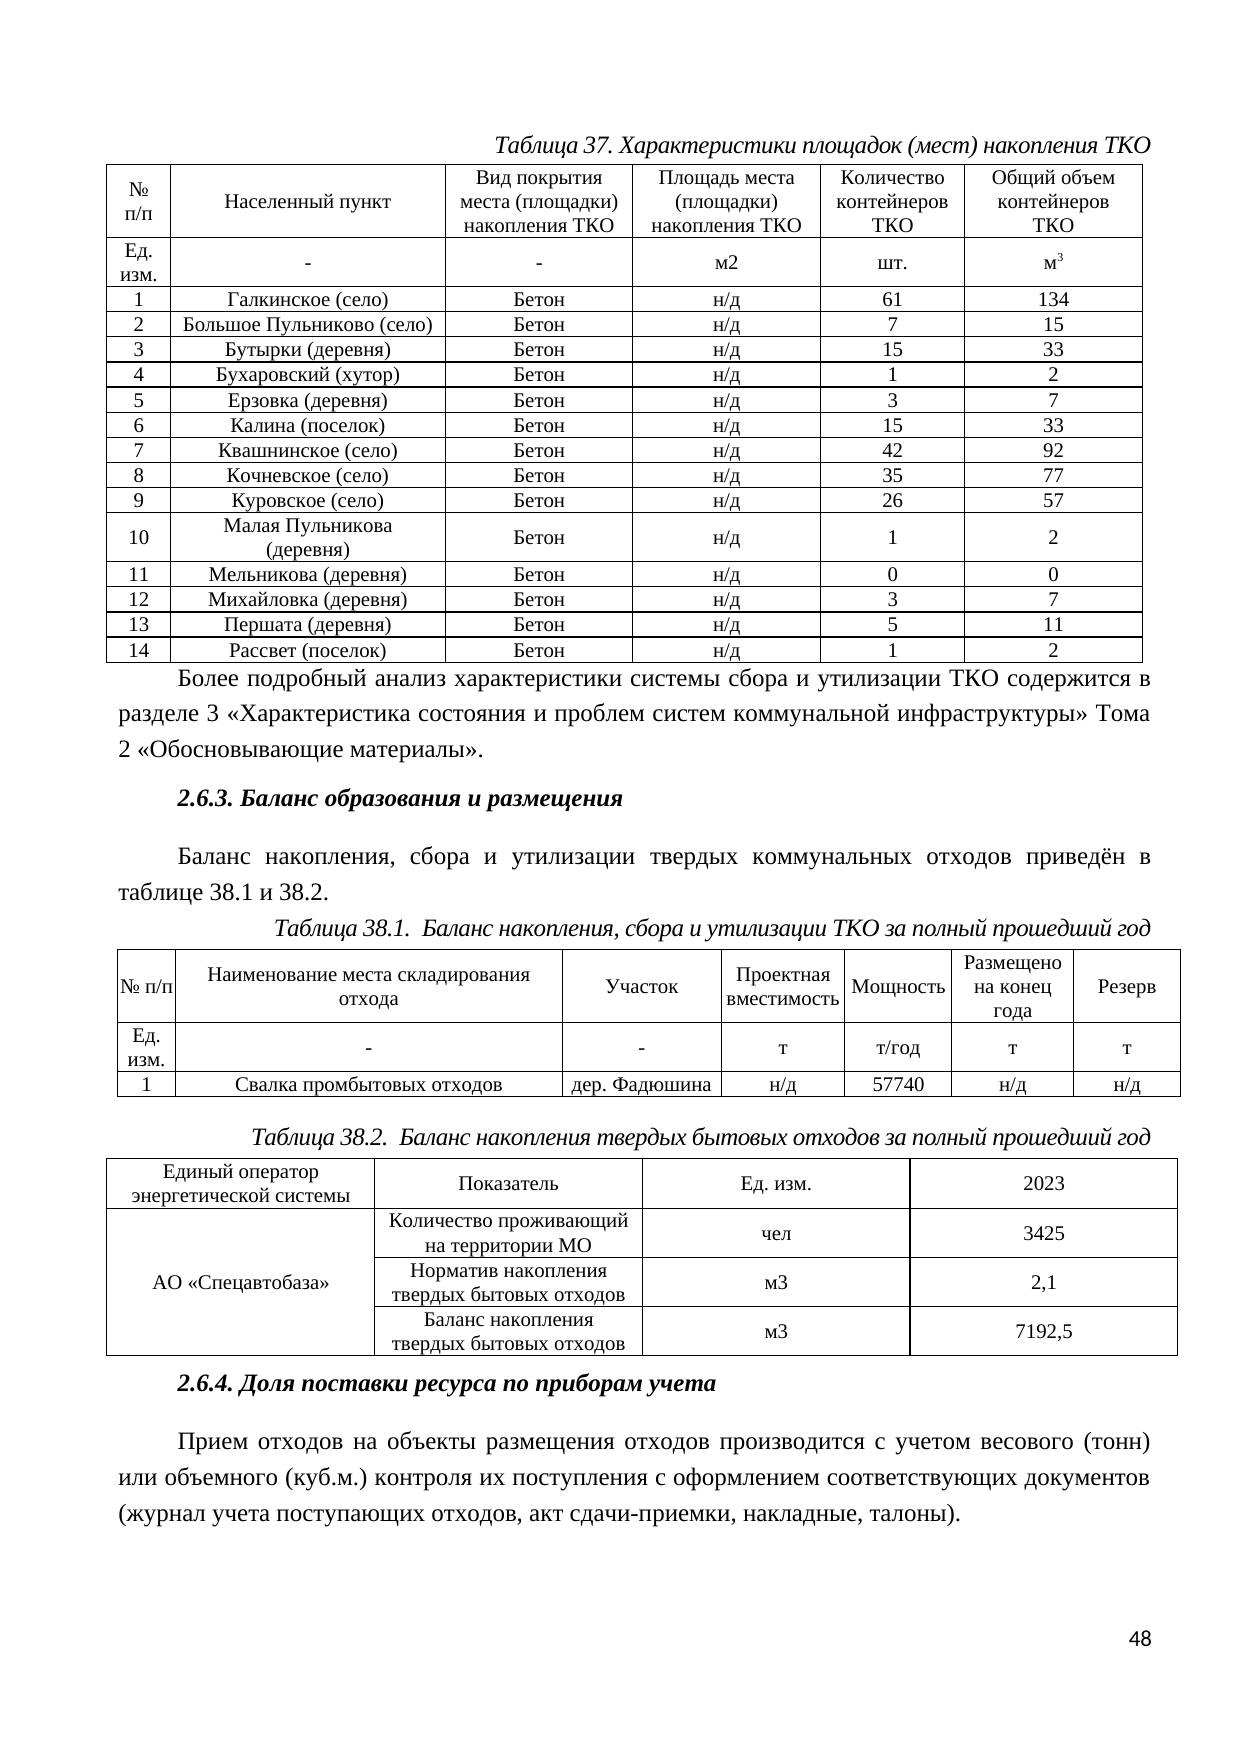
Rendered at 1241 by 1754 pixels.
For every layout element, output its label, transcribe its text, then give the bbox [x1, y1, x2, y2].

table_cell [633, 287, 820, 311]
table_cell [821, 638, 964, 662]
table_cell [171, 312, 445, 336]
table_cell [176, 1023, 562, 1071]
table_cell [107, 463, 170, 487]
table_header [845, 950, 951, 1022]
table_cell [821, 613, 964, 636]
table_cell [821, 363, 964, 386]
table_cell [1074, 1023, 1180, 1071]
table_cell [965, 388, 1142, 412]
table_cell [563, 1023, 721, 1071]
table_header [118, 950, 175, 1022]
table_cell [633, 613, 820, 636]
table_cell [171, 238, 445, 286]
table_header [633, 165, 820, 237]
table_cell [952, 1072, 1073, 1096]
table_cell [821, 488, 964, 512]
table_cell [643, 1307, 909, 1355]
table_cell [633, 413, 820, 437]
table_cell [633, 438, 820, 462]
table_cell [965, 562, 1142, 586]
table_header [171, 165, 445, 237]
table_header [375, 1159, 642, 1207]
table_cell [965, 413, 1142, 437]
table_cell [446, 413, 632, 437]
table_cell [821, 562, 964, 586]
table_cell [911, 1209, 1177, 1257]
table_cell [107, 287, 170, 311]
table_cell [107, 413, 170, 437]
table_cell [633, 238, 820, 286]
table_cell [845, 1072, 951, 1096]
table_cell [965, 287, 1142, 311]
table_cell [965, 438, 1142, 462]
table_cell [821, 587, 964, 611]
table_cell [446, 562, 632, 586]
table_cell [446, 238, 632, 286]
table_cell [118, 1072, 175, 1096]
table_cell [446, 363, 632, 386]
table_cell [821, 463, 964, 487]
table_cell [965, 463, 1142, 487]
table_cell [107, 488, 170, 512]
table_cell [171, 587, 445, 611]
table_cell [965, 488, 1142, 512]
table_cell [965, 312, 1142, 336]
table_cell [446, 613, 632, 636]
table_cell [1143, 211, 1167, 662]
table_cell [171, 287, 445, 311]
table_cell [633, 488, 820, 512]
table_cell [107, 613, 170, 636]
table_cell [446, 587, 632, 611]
text Таблица 37. Характеристики площадок (мест) накопления ТКО [118, 131, 1152, 159]
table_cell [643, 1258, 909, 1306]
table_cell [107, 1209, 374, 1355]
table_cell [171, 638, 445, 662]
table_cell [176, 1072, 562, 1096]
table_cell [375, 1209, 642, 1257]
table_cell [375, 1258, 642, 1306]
text 2.6.3. Баланс образования и размещения [118, 783, 1152, 812]
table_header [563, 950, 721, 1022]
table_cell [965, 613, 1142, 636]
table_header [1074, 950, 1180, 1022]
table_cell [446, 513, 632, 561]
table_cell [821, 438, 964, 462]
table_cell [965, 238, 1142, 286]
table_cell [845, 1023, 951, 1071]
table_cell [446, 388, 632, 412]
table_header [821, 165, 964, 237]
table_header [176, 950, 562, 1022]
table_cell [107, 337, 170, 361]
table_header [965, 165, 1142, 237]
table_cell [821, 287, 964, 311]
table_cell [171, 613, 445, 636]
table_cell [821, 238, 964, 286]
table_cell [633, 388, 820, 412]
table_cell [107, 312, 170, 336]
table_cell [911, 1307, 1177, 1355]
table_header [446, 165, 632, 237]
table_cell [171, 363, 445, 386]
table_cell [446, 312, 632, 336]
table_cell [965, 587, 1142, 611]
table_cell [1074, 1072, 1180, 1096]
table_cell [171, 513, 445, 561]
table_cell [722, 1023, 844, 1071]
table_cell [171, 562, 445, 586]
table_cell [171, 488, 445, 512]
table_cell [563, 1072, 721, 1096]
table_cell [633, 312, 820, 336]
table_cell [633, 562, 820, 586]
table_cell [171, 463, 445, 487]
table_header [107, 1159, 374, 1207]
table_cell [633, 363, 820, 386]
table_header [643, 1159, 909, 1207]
text Таблица 38.2. Баланс накопления твердых бытовых отходов за полный прошедший год [118, 1122, 1152, 1151]
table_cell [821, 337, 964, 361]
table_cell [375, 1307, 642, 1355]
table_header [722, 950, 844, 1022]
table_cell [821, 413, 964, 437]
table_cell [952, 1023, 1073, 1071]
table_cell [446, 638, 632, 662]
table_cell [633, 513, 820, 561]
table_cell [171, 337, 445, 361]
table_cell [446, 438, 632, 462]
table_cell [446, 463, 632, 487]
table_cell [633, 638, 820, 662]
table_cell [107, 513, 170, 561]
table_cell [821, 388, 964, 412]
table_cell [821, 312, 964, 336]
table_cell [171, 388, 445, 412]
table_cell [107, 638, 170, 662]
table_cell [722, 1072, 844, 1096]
text Баланс накопления, сбора и утилизации твердых коммунальных отходов приведён в таблице 38.1 и 38.2. [118, 841, 1152, 906]
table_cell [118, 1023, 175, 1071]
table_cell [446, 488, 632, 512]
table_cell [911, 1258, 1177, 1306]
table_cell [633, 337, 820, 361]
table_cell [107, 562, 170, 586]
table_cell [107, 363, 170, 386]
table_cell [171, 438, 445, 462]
text Прием отходов на объекты размещения отходов производится с учетом весового (тонн) или объемного (куб.м.) контроля их поступления с оформлением соответствующих документов (журнал учета поступающих отходов, акт сдачи-приемки, накладные, талоны). [118, 1426, 1152, 1527]
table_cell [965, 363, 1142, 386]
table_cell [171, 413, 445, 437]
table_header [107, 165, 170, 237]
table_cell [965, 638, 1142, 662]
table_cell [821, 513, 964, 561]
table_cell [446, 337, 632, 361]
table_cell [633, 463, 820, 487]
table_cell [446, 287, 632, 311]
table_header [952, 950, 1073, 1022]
text Более подробный анализ характеристики системы сбора и утилизации ТКО содержится в разделе 3 «Характеристика состояния и проблем систем коммунальной инфраструктуры» Тома 2 «Обосновывающие материалы». [118, 663, 1152, 763]
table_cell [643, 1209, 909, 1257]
text Таблица 38.1. Баланс накопления, сбора и утилизации ТКО за полный прошедший год [118, 913, 1152, 942]
text 2.6.4. Доля поставки ресурса по приборам учета [118, 1368, 1152, 1397]
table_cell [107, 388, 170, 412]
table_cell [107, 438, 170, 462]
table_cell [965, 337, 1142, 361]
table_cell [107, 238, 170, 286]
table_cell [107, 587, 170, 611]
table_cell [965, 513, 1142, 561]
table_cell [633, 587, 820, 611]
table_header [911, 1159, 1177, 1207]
